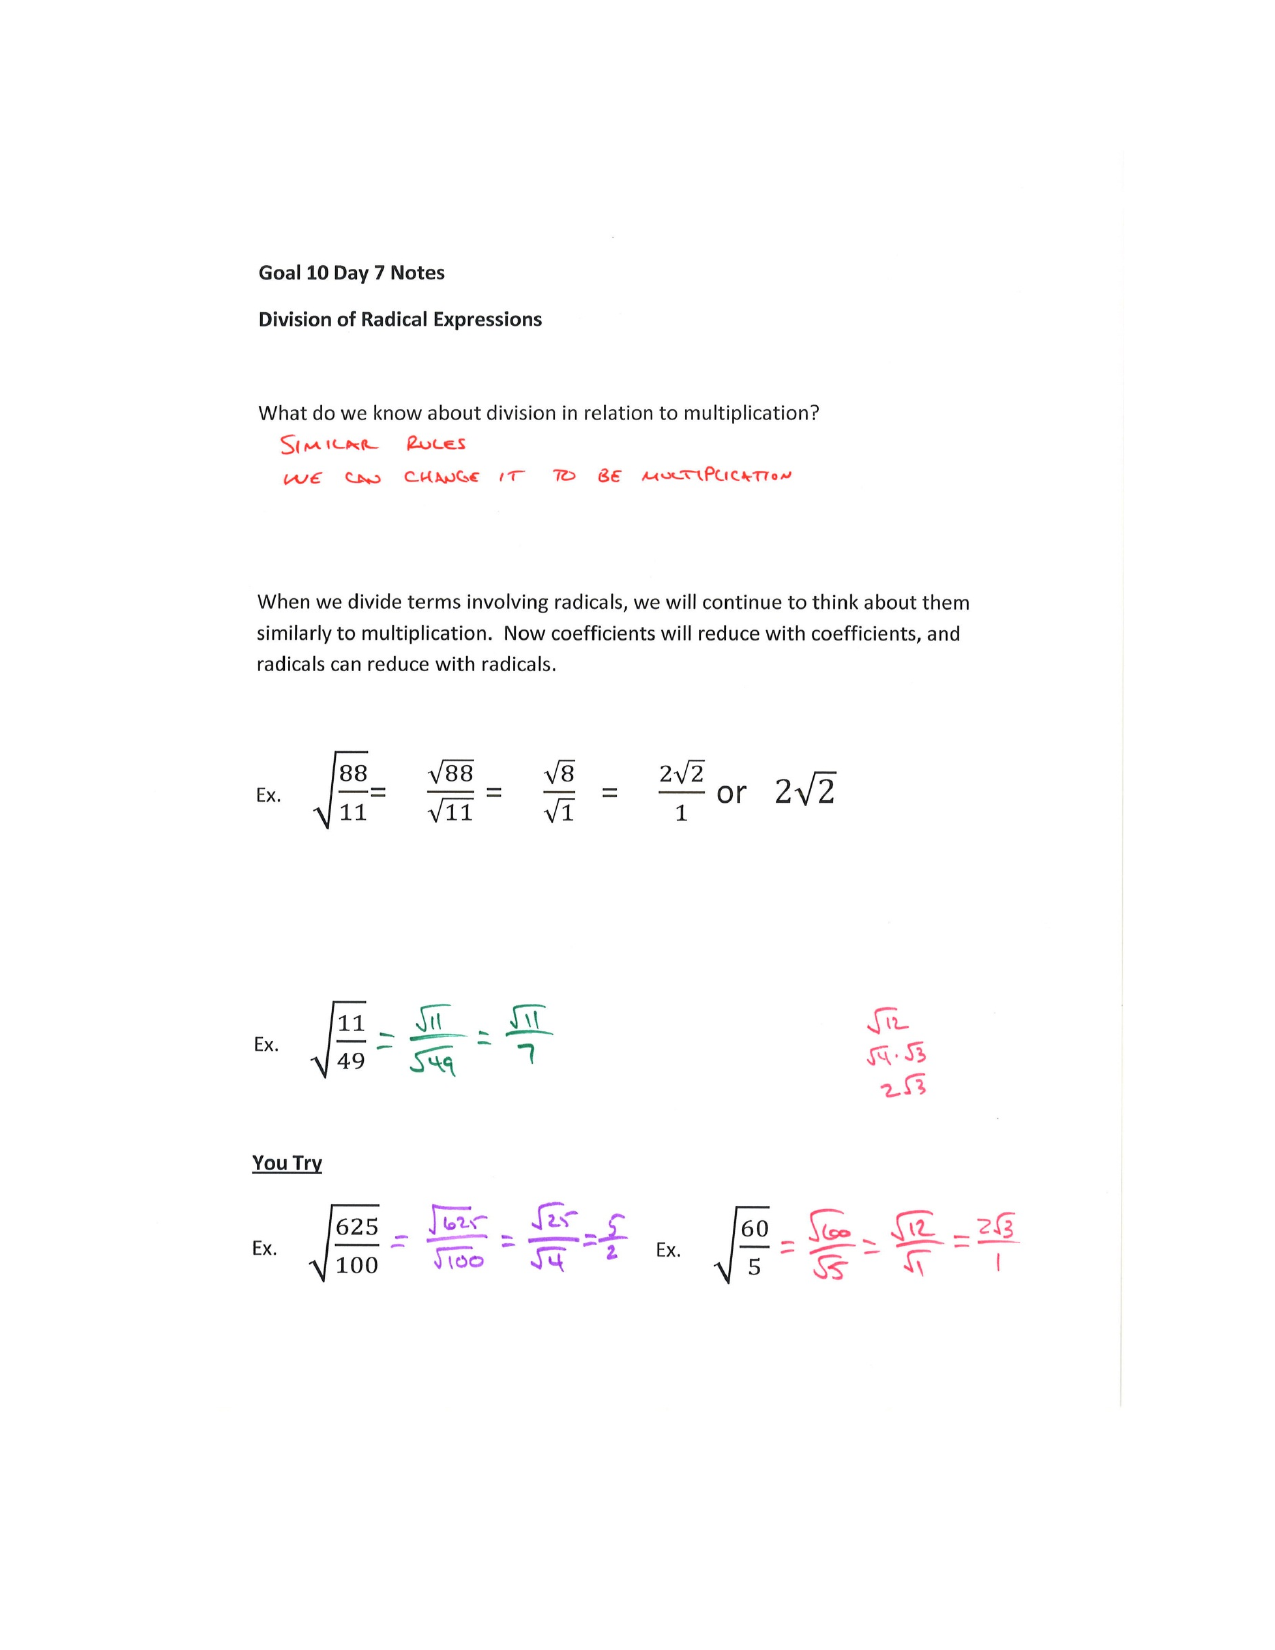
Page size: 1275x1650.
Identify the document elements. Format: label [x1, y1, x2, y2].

picture [150, 150, 1125, 1412]
